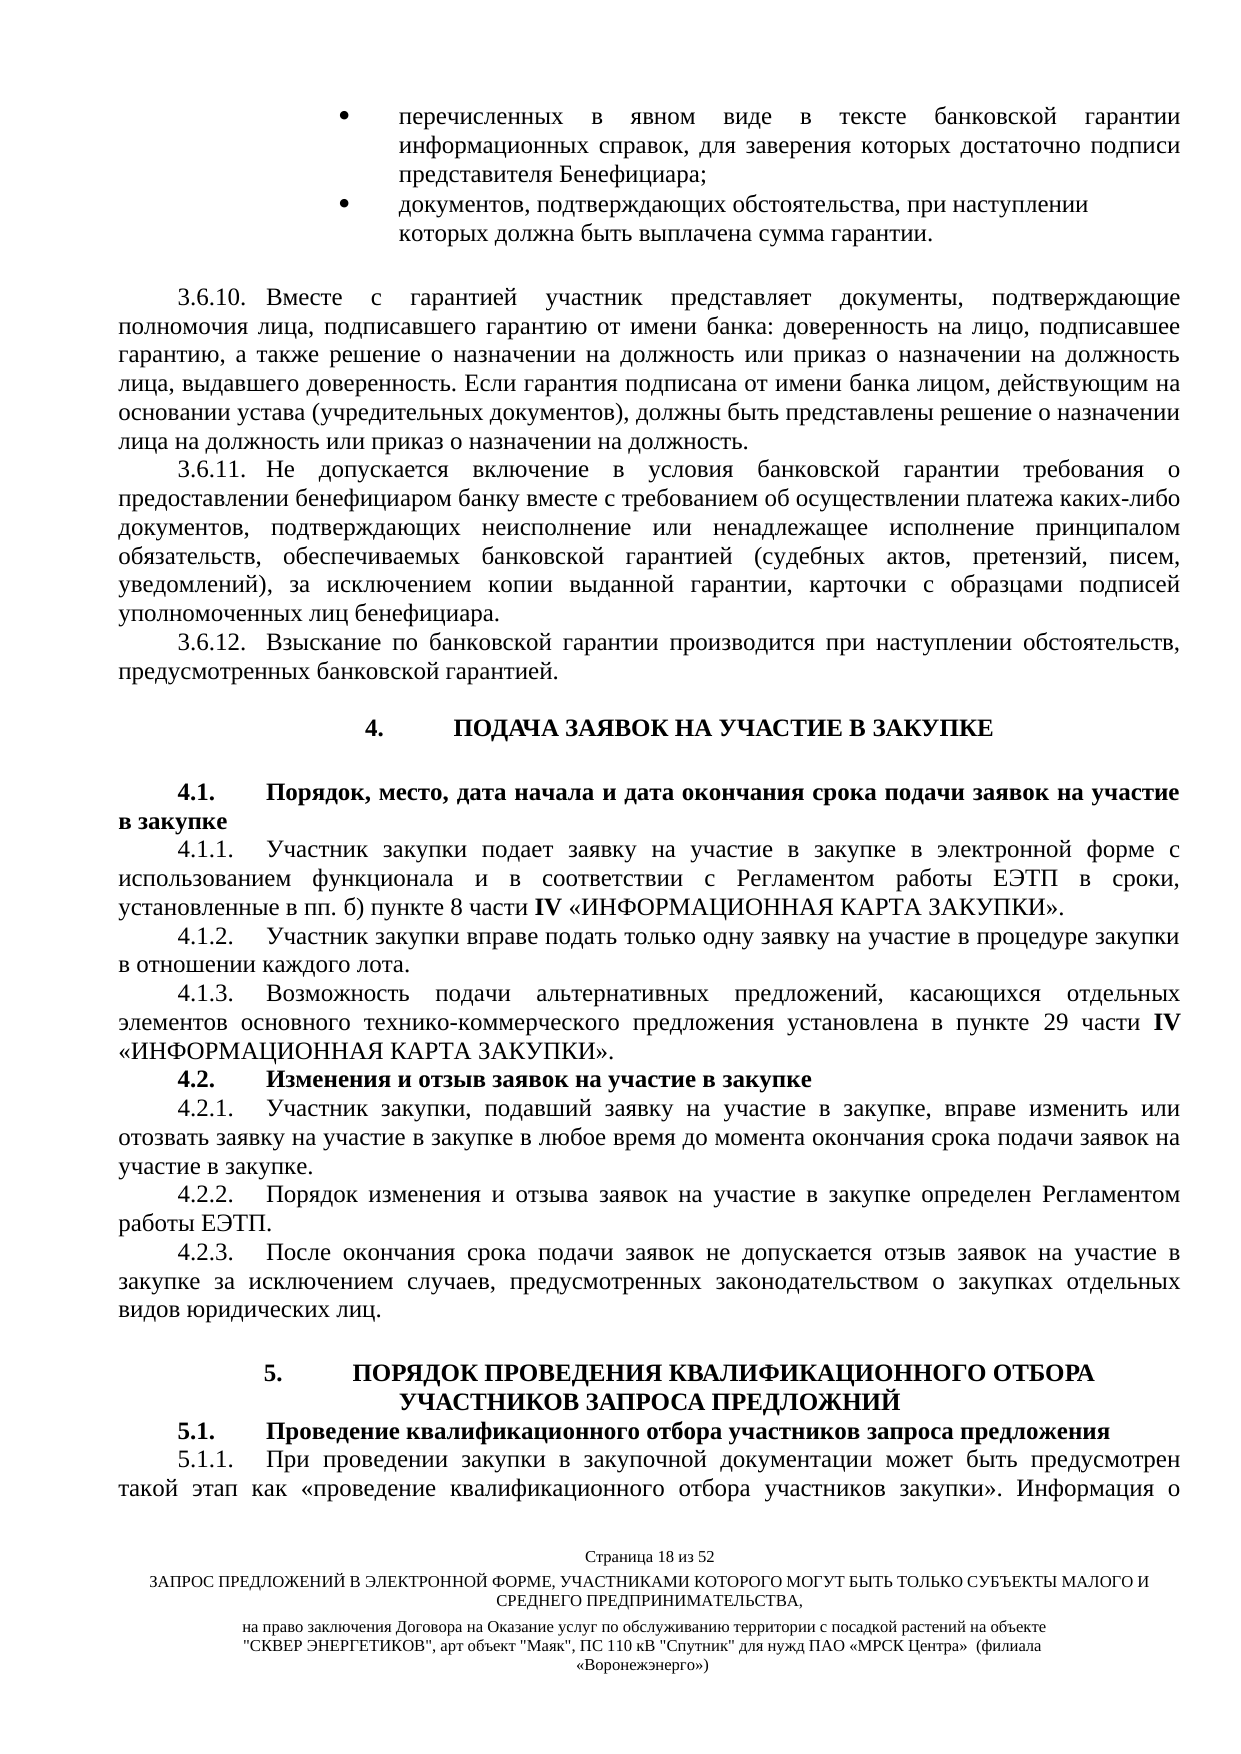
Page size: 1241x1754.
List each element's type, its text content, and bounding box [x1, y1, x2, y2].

subtitle Изменения и отзыв заявок на участие в закупке [118, 1064, 1181, 1093]
subtitle Вместе с гарантией участник представляет документы, подтверждающие полномочия лица, подписавшего гарантию от имени банка: доверенность на лицо, подписавшее гарантию, а также решение о назначении на должность или приказ о назначении на должность лица, выдавшего доверенность. Если гарантия подписана от имени банка лицом, действующим на основании устава (учредительных документов), должны быть представлены решение о назначении лица на должность или приказ о назначении на должность. [118, 282, 1181, 454]
subtitle Участник закупки подает заявку на участие в закупке в электронной форме с использованием функционала и в соответствии с Регламентом работы ЕЭТП в сроки, установленные в пп. б) пункте 8 части IV «ИНФОРМАЦИОННАЯ КАРТА ЗАКУПКИ». [118, 834, 1181, 921]
list документов, подтверждающих обстоятельства, при наступлении которых должна быть выплачена сумма гарантии. [340, 189, 1181, 247]
subtitle Не допускается включение в условия банковской гарантии требования о предоставлении бенефициаром банку вместе с требованием об осуществлении платежа каких-либо документов, подтверждающих неисполнение или ненадлежащее исполнение принципалом обязательств, обеспечиваемых банковской гарантией (судебных актов, претензий, писем, уведомлений), за исключением копии выданной гарантии, карточки с образцами подписей уполномоченных лиц бенефициара. [118, 454, 1181, 627]
subtitle Проведение квалификационного отбора участников запроса предложения [118, 1416, 1181, 1444]
list перечисленных в явном виде в тексте банковской гарантии информационных справок, для заверения которых достаточно подписи представителя Бенефициара; [340, 101, 1181, 187]
subtitle Участник закупки вправе подать только одну заявку на участие в процедуре закупки в отношении каждого лота. [118, 921, 1181, 978]
subtitle После окончания срока подачи заявок не допускается отзыв заявок на участие в закупке за исключением случаев, предусмотренных законодательством о закупках отдельных видов юридических лиц. [118, 1237, 1181, 1323]
subtitle Порядок, место, дата начала и дата окончания срока подачи заявок на участие в закупке [118, 777, 1181, 834]
subtitle Возможность подачи альтернативных предложений, касающихся отдельных элементов основного технико-коммерческого предложения установлена в пункте 29 части IV «ИНФОРМАЦИОННАЯ КАРТА ЗАКУПКИ». [118, 978, 1181, 1064]
subtitle ПОРЯДОК ПРОВЕДЕНИЯ КВАЛИФИКАЦИОННОГО ОТБОРА УЧАСТНИКОВ ЗАПРОСА ПРЕДЛОЖНИЙ [118, 1358, 1181, 1416]
subtitle Порядок изменения и отзыва заявок на участие в закупке определен Регламентом работы ЕЭТП. [118, 1179, 1181, 1237]
subtitle Взыскание по банковской гарантии производится при наступлении обстоятельств, предусмотренных банковской гарантией. [118, 627, 1181, 684]
subtitle ПОДАЧА ЗАЯВОК НА УЧАСТИЕ В ЗАКУПКЕ [118, 713, 1181, 742]
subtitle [118, 1444, 1181, 1502]
subtitle Участник закупки, подавший заявку на участие в закупке, вправе изменить или отозвать заявку на участие в закупке в любое время до момента окончания срока подачи заявок на участие в закупке. [118, 1093, 1181, 1179]
